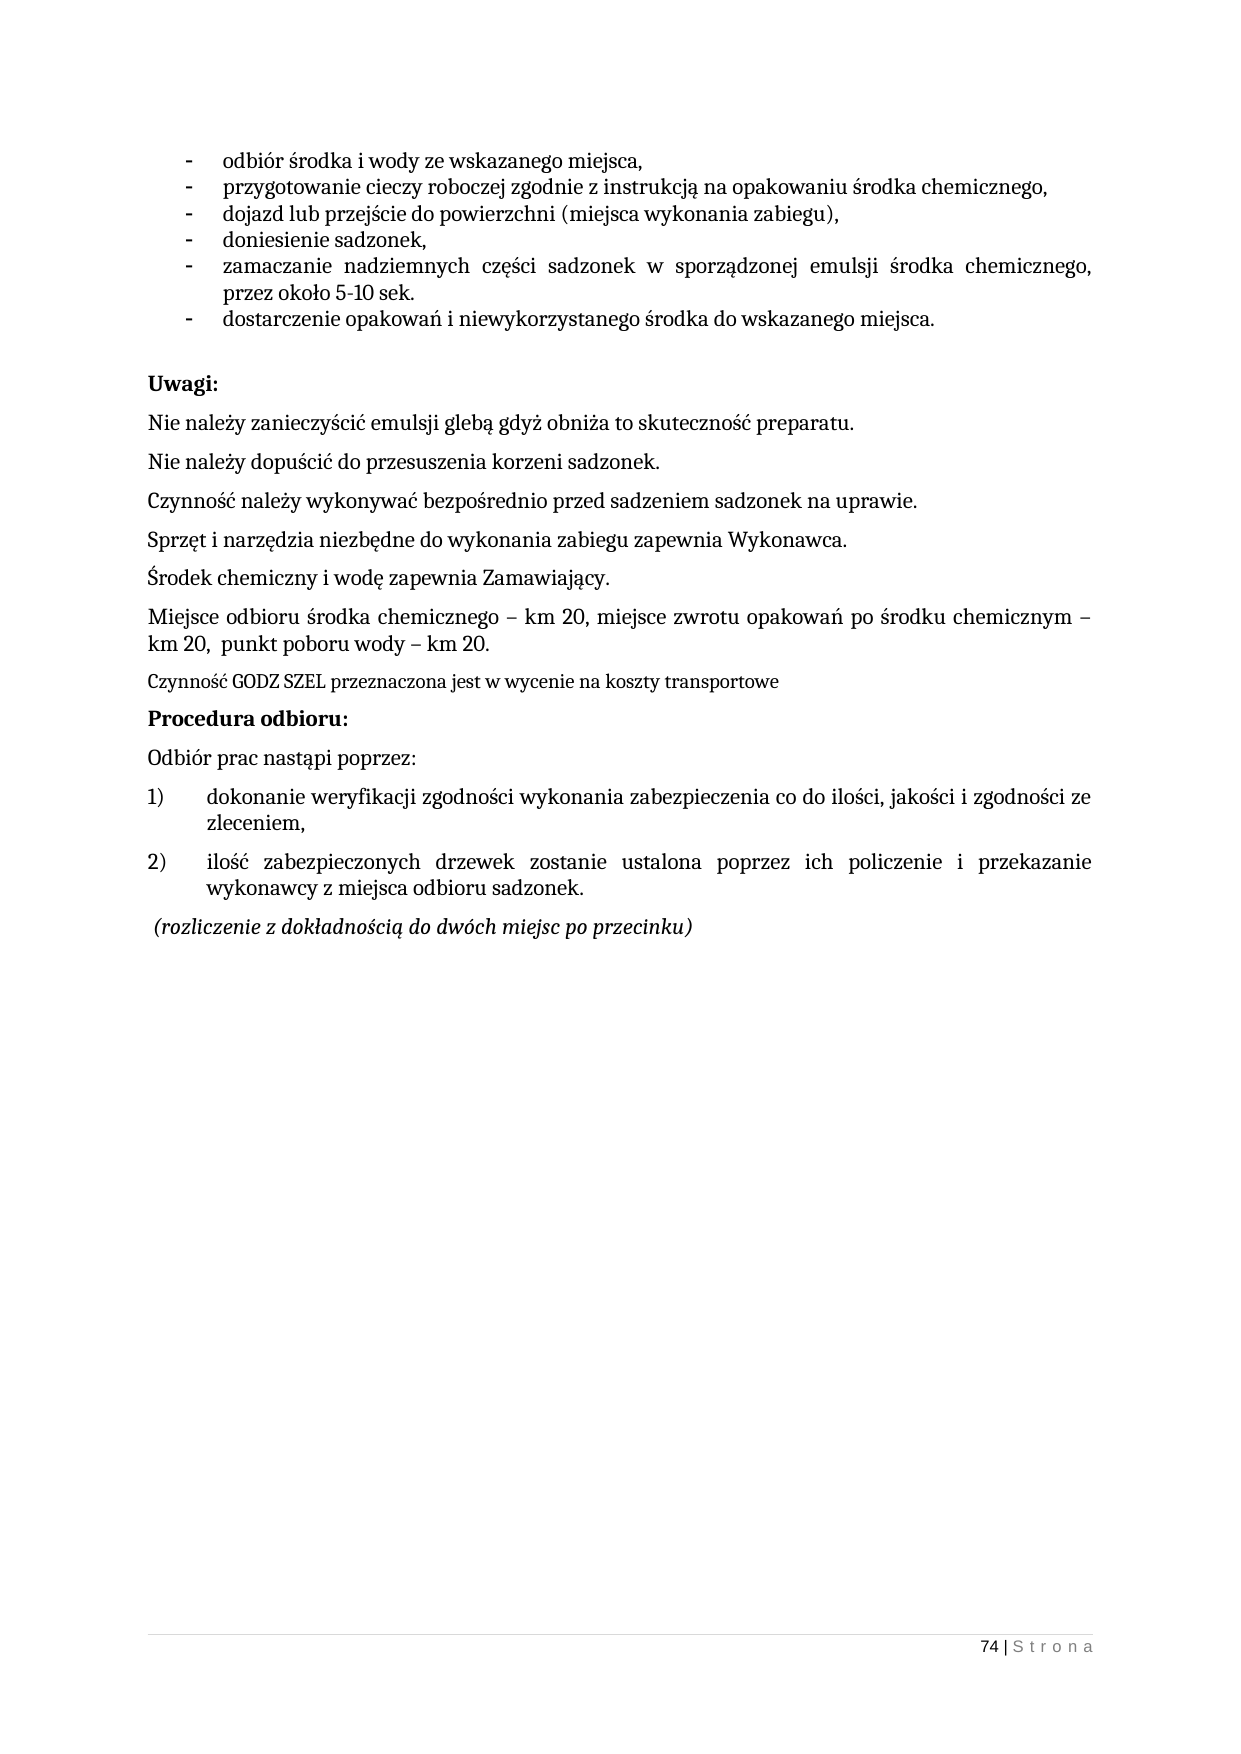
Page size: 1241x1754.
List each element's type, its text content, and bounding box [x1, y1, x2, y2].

list ilość zabezpieczonych drzewek zostanie ustalona poprzez ich policzenie i przekazanie wykonawcy z miejsca odbioru sadzonek. [148, 849, 1093, 901]
text Miejsce odbioru środka chemicznego – km 20, miejsce zwrotu opakowań po środku chemicznym – km 20, punkt poboru wody – km 20. [148, 604, 1093, 657]
text Czynność GODZ SZEL przeznaczona jest w wycenie na koszty transportowe [148, 669, 1093, 693]
text Czynność należy wykonywać bezpośrednio przed sadzeniem sadzonek na uprawie. [148, 487, 1093, 514]
text Nie należy dopuścić do przesuszenia korzeni sadzonek. [148, 449, 1093, 475]
text (rozliczenie z dokładnością do dwóch miejsc po przecinku) [148, 914, 1093, 940]
list dokonanie weryfikacji zgodności wykonania zabezpieczenia co do ilości, jakości i zgodności ze zleceniem, [148, 783, 1093, 836]
text Procedura odbioru: [148, 706, 1093, 732]
list odbiór środka i wody ze wskazanego miejsca, [185, 148, 1093, 174]
text Nie należy zanieczyścić emulsji glebą gdyż obniża to skuteczność preparatu. [148, 410, 1093, 436]
list doniesienie sadzonek, [185, 227, 1093, 253]
list przygotowanie cieczy roboczej zgodnie z instrukcją na opakowaniu środka chemicznego, [185, 174, 1093, 200]
text Uwagi: [148, 371, 1093, 397]
text Środek chemiczny i wodę zapewnia Zamawiający. [148, 565, 1093, 592]
list dojazd lub przejście do powierzchni (miejsca wykonania zabiegu), [185, 200, 1093, 227]
text Odbiór prac nastąpi poprzez: [148, 744, 1093, 771]
text Sprzęt i narzędzia niezbędne do wykonania zabiegu zapewnia Wykonawca. [148, 526, 1093, 553]
list zamaczanie nadziemnych części sadzonek w sporządzonej emulsji środka chemicznego, przez około 5-10 sek. [185, 253, 1093, 306]
list dostarczenie opakowań i niewykorzystanego środka do wskazanego miejsca. [185, 306, 1093, 332]
